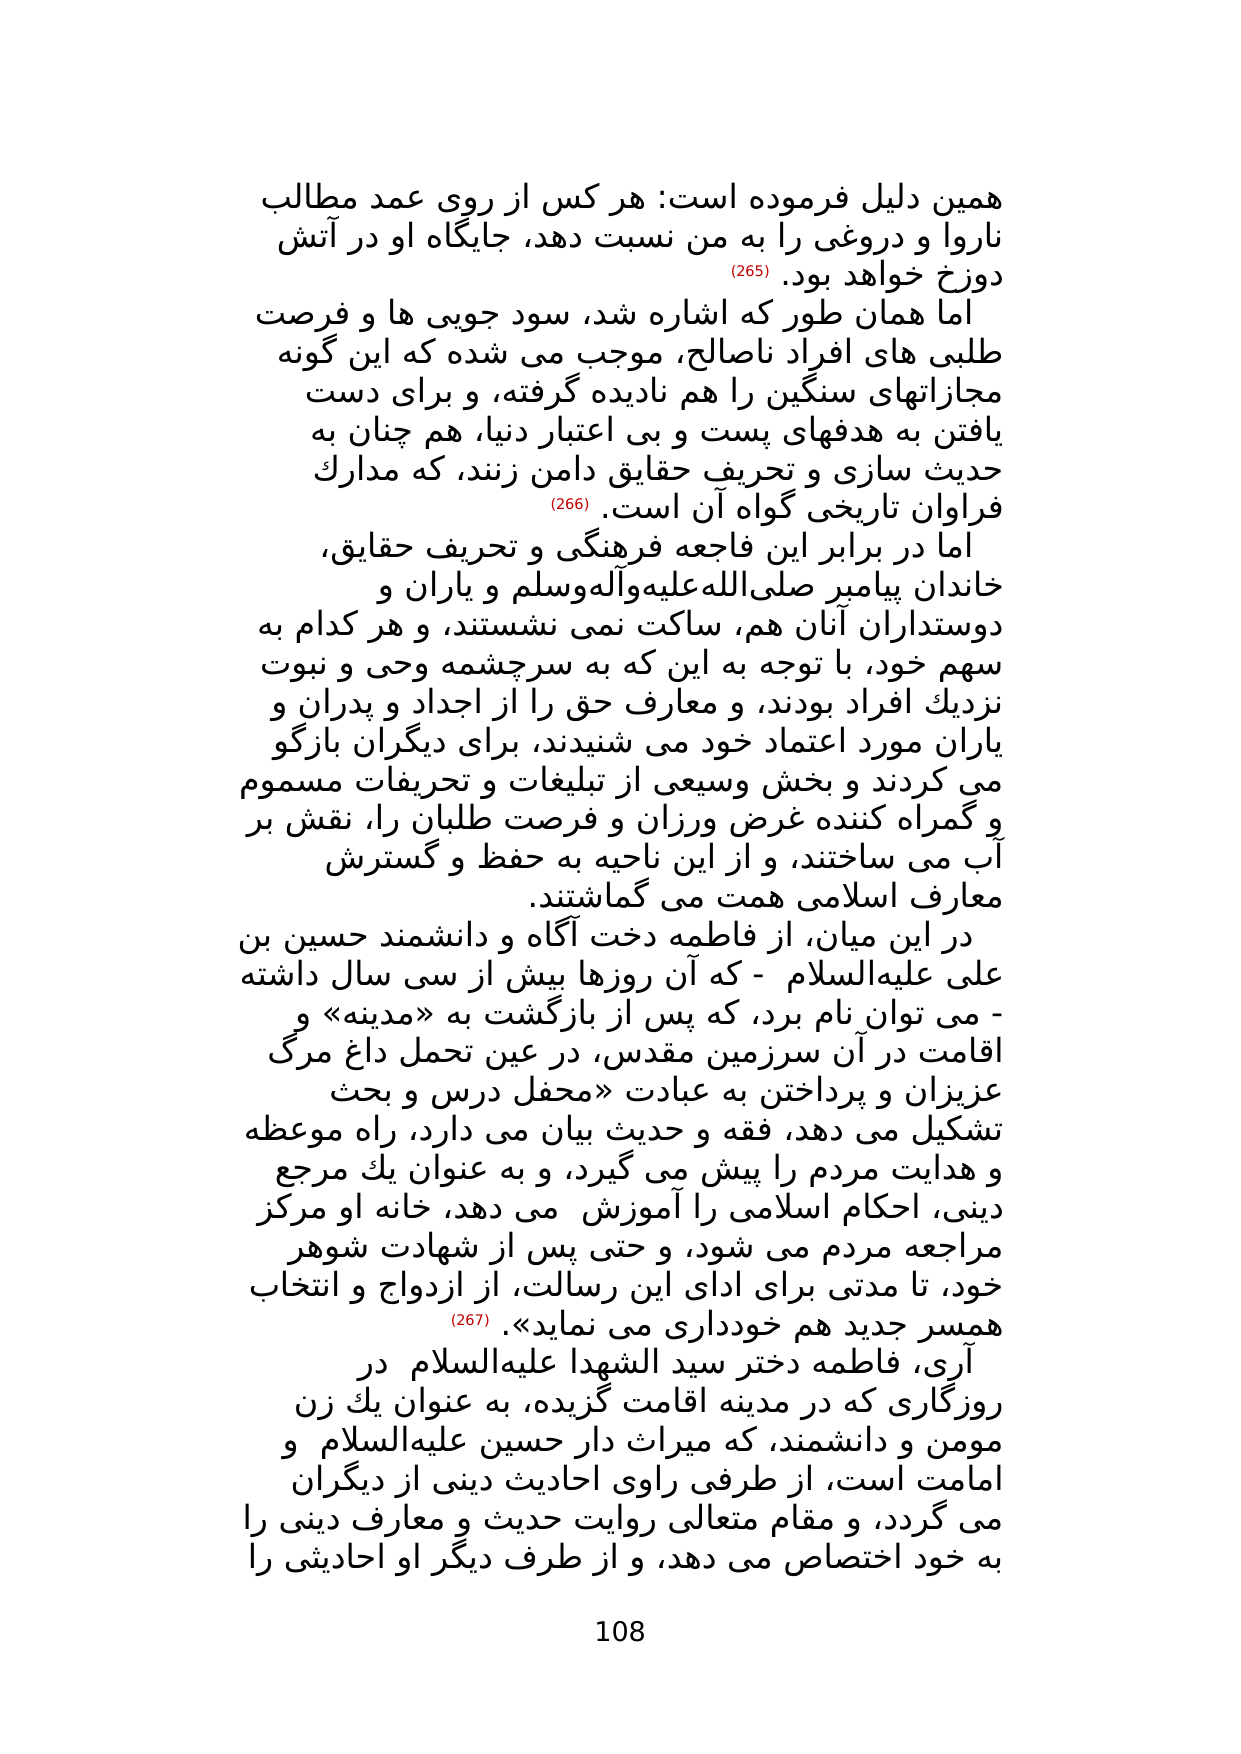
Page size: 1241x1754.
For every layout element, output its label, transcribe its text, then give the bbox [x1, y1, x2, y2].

text اما همان طور كه اشاره شد، سود جويى ها و فرصت طلبى هاى افراد ناصالح، موجب مى شده كه اين گونه مجازاتهاى سنگين را هم ناديده گرفته، و براى دست يافتن به هدفهاى پست و بى اعتبار دنيا، هم چنان به حديث سازى و تحريف حقايق دامن زنند، كه مدارك فراوان تاريخى گواه آن است. (266) [236, 294, 1004, 527]
text اما در برابر اين فاجعه فرهنگى و تحريف حقايق، خاندان پيامبر صلى‌الله‌عليه‌وآله‌وسلم و ياران و دوستداران آنان هم، ساكت نمى نشستند، و هر كدام به سهم خود، با توجه به اين كه به سرچشمه وحى و نبوت نزديك افراد بودند، و معارف حق را از اجداد و پدران و ياران مورد اعتماد خود مى شنيدند، براى ديگران بازگو مى كردند و بخش وسيعى از تبليغات و تحريفات مسموم و گمراه كننده غرض ورزان و فرصت طلبان را، نقش بر آب مى ساختند، و از اين ناحيه به حفظ و گسترش معارف اسلامى همت مى گماشتند. [236, 527, 1004, 915]
text در اين ميان، از فاطمه دخت آگاه و دانشمند حسين بن على عليه‌السلام - كه آن روزها بيش از سى سال داشته - مى توان نام برد، كه پس از بازگشت به «مدينه» و اقامت در آن سرزمين مقدس، در عين تحمل داغ مرگ عزيزان و پرداختن به عبادت «محفل درس و بحث تشكيل مى دهد، فقه و حديث بيان مى دارد، راه موعظه و هدايت مردم را پيش مى گيرد، و به عنوان يك مرجع دينى، احكام اسلامى را آموزش ‍ مى دهد، خانه او مركز مراجعه مردم مى شود، و حتى پس از شهادت شوهر خود، تا مدتى براى اداى اين رسالت، از ازدواج و انتخاب همسر جديد هم خوددارى مى نمايد». (267) [236, 915, 1004, 1343]
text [236, 1343, 1004, 1576]
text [236, 177, 1004, 294]
